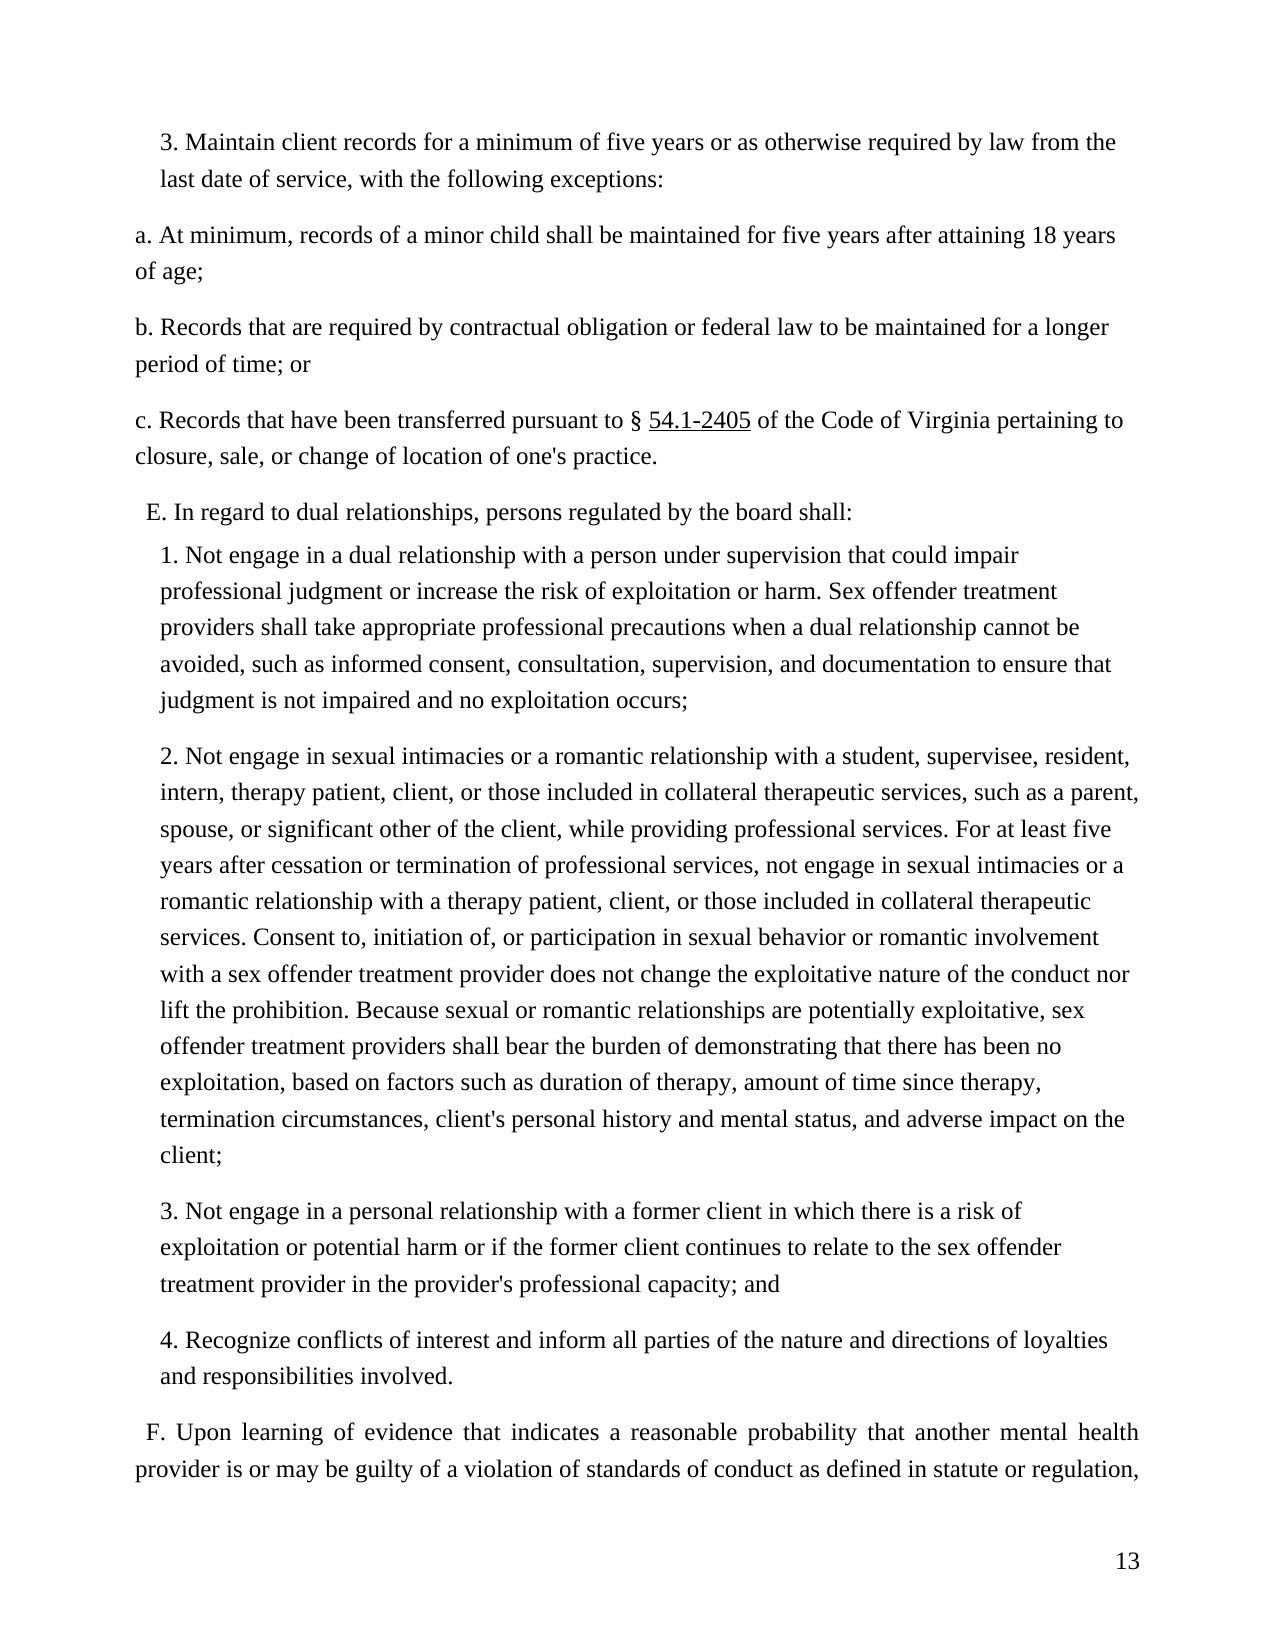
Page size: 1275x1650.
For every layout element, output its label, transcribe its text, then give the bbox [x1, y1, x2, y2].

text 2. Not engage in sexual intimacies or a romantic relationship with a student, supervisee, resident, intern, therapy patient, client, or those included in collateral therapeutic services, such as a parent, spouse, or significant other of the client, while providing professional services. For at least five years after cessation or termination of professional services, not engage in sexual intimacies or a romantic relationship with a therapy patient, client, or those included in collateral therapeutic services. Consent to, initiation of, or participation in sexual behavior or romantic involvement with a sex offender treatment provider does not change the exploitative nature of the conduct nor lift the prohibition. Because sexual or romantic relationships are potentially exploitative, sex offender treatment providers shall bear the burden of demonstrating that there has been no exploitation, based on factors such as duration of therapy, amount of time since therapy, termination circumstances, client's personal history and mental status, and adverse impact on the client; [160, 734, 1140, 1169]
text 4. Recognize conflicts of interest and inform all parties of the nature and directions of loyalties and responsibilities involved. [160, 1317, 1140, 1390]
text 1. Not engage in a dual relationship with a person under supervision that could impair professional judgment or increase the risk of exploitation or harm. Sex offender treatment providers shall take appropriate professional precautions when a dual relationship cannot be avoided, such as informed consent, consultation, supervision, and documentation to ensure that judgment is not impaired and no exploitation occurs; [160, 532, 1140, 714]
text a. At minimum, records of a minor child shall be maintained for five years after attaining 18 years of age; [135, 212, 1140, 285]
text E. In regard to dual relationships, persons regulated by the board shall: [135, 490, 1140, 526]
text 3. Not engage in a personal relationship with a former client in which there is a risk of exploitation or potential harm or if the former client continues to relate to the sex offender treatment provider in the provider's professional capacity; and [160, 1189, 1140, 1297]
text c. Records that have been transferred pursuant to § 54.1-2405 of the Code of Virginia pertaining to closure, sale, or change of location of one's practice. [135, 397, 1140, 470]
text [135, 1410, 1140, 1482]
text 3. Maintain client records for a minimum of five years or as otherwise required by law from the last date of service, with the following exceptions: [160, 120, 1140, 192]
text b. Records that are required by contractual obligation or federal law to be maintained for a longer period of time; or [135, 305, 1140, 377]
